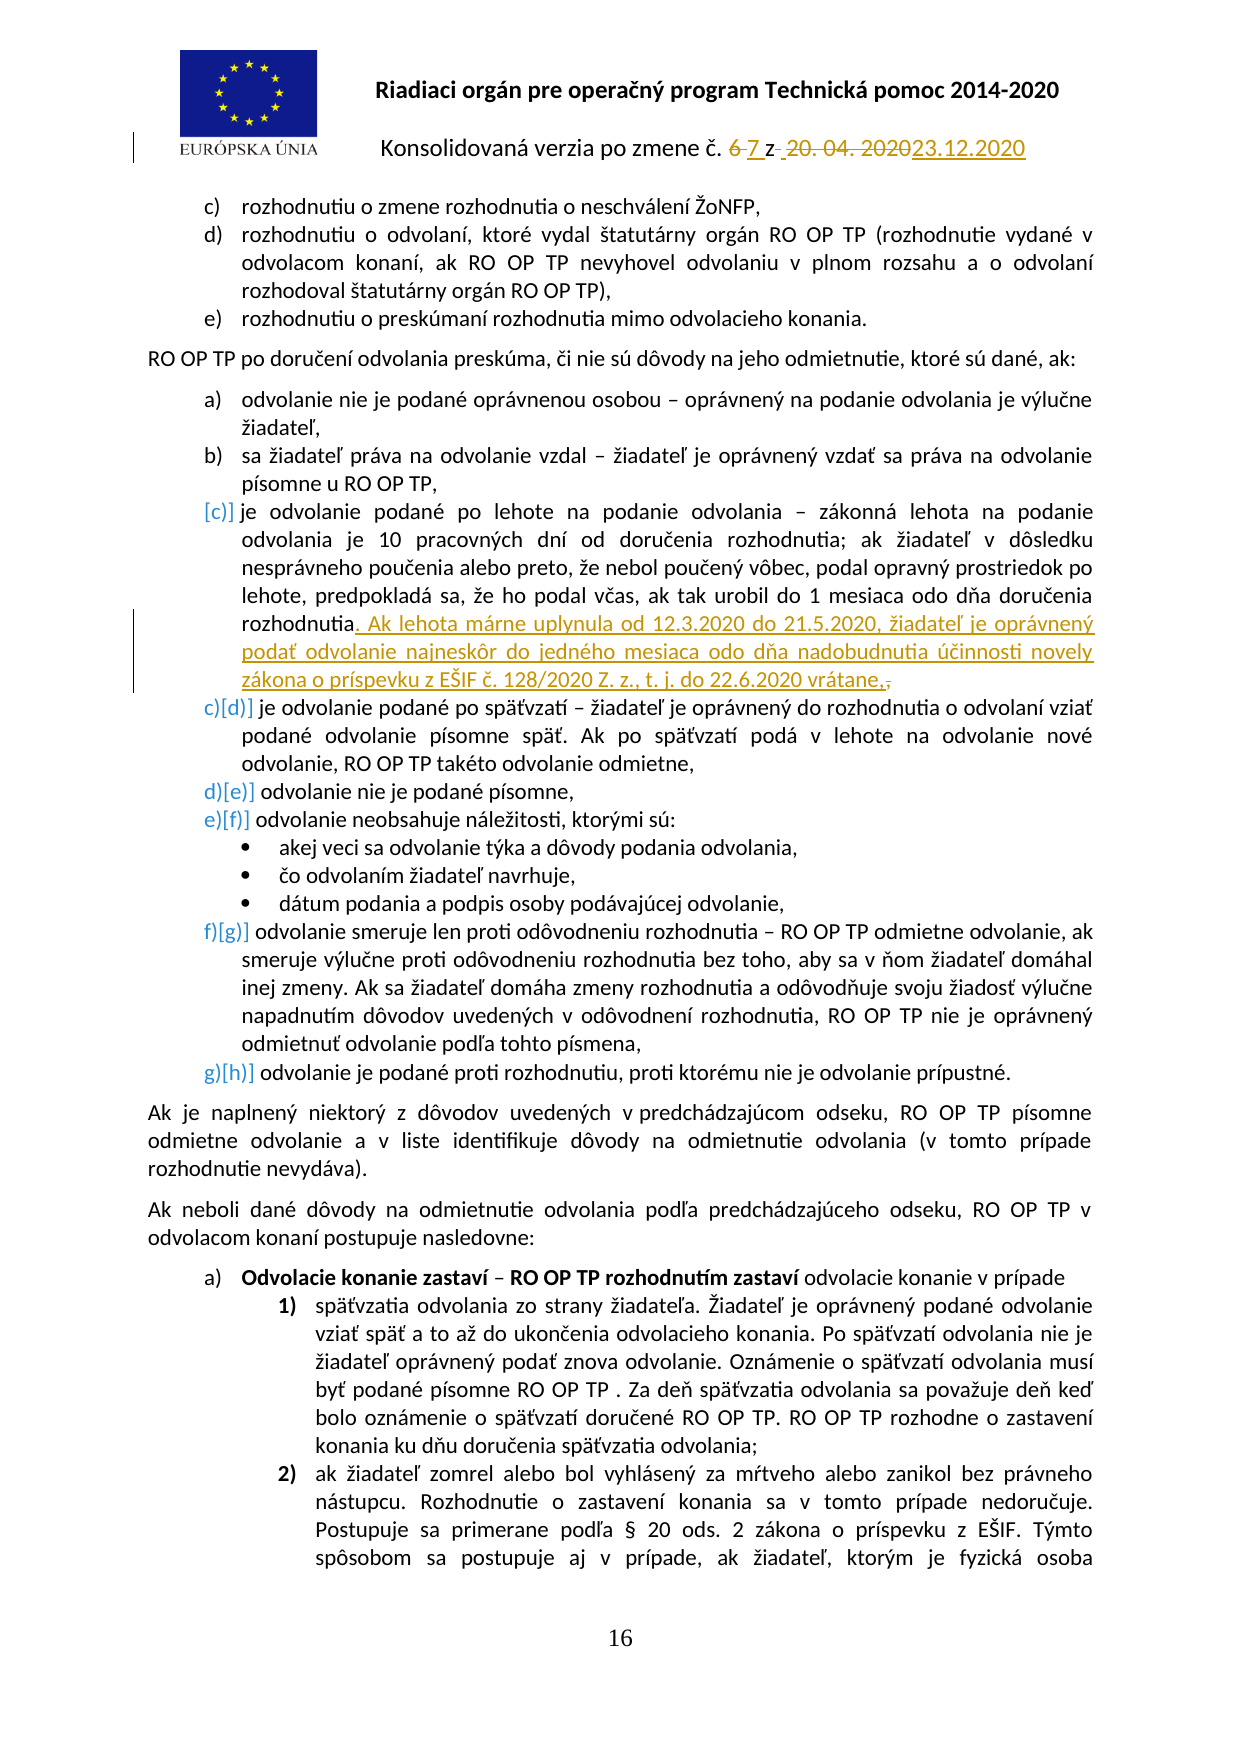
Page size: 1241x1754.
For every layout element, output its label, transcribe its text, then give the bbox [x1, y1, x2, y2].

list rozhodnutiu o odvolaní, ktoré vydal štatutárny orgán RO OP TP (rozhodnutie vydané v odvolacom konaní, ak RO OP TP nevyhovel odvolaniu v plnom rozsahu a o odvolaní rozhodoval štatutárny orgán RO OP TP), [204, 220, 1094, 304]
list odvolanie je podané proti rozhodnutiu, proti ktorému nie je odvolanie prípustné. [204, 1058, 1094, 1086]
list je odvolanie podané po späťvzatí – žiadateľ je oprávnený do rozhodnutia o odvolaní vziať podané odvolanie písomne späť. Ak po späťvzatí podá v lehote na odvolanie nové odvolanie, RO OP TP takéto odvolanie odmietne, [204, 693, 1094, 777]
text RO OP TP po doručení odvolania preskúma, či nie sú dôvody na jeho odmietnutie, ktoré sú dané, ak: [148, 344, 1093, 373]
text Ak neboli dané dôvody na odmietnutie odvolania podľa predchádzajúceho odseku, RO OP TP v odvolacom konaní postupuje nasledovne: [148, 1195, 1093, 1251]
list Odvolacie konanie zastaví – RO OP TP rozhodnutím zastaví odvolacie konanie v prípade [204, 1263, 1094, 1291]
list odvolanie nie je podané oprávnenou osobou – oprávnený na podanie odvolania je výlučne žiadateľ, [204, 385, 1094, 441]
list rozhodnutiu o preskúmaní rozhodnutia mimo odvolacieho konania. [204, 304, 1094, 332]
list sa žiadateľ práva na odvolanie vzdal – žiadateľ je oprávnený vzdať sa práva na odvolanie písomne u RO OP TP, [204, 441, 1094, 497]
list je odvolanie podané po lehote na podanie odvolania – zákonná lehota na podanie odvolania je 10 pracovných dní od doručenia rozhodnutia; ak žiadateľ v dôsledku nesprávneho poučenia alebo preto, že nebol poučený vôbec, podal opravný prostriedok po lehote, predpokladá sa, že ho podal včas, ak tak urobil do 1 mesiaca odo dňa doručenia rozhodnutia [204, 497, 1094, 693]
list odvolanie nie je podané písomne, [204, 777, 1094, 805]
list akej veci sa odvolanie týka a dôvody podania odvolania, [241, 833, 1094, 861]
picture [179, 50, 318, 155]
list späťvzatia odvolania zo strany žiadateľa. Žiadateľ je oprávnený podané odvolanie vziať späť a to až do ukončenia odvolacieho konania. Po späťvzatí odvolania nie je žiadateľ oprávnený podať znova odvolanie. Oznámenie o späťvzatí odvolania musí byť podané písomne RO OP TP . Za deň späťvzatia odvolania sa považuje deň keď bolo oznámenie o späťvzatí doručené RO OP TP. RO OP TP rozhodne o zastavení konania ku dňu doručenia späťvzatia odvolania; [278, 1291, 1094, 1459]
list odvolanie neobsahuje náležitosti, ktorými sú: [204, 805, 1094, 833]
list čo odvolaním žiadateľ navrhuje, [241, 861, 1094, 889]
text Ak je naplnený niektorý z dôvodov uvedených v predchádzajúcom odseku, RO OP TP písomne odmietne odvolanie a v liste identifikuje dôvody na odmietnutie odvolania (v tomto prípade rozhodnutie nevydáva). [148, 1098, 1093, 1182]
list rozhodnutiu o zmene rozhodnutia o neschválení ŽoNFP, [204, 192, 1094, 220]
list odvolanie smeruje len proti odôvodneniu rozhodnutia – RO OP TP odmietne odvolanie, ak smeruje výlučne proti odôvodneniu rozhodnutia bez toho, aby sa v ňom žiadateľ domáhal inej zmeny. Ak sa žiadateľ domáha zmeny rozhodnutia a odôvodňuje svoju žiadosť výlučne napadnutím dôvodov uvedených v odôvodnení rozhodnutia, RO OP TP nie je oprávnený odmietnuť odvolanie podľa tohto písmena, [204, 917, 1094, 1058]
list dátum podania a podpis osoby podávajúcej odvolanie, [241, 889, 1094, 917]
